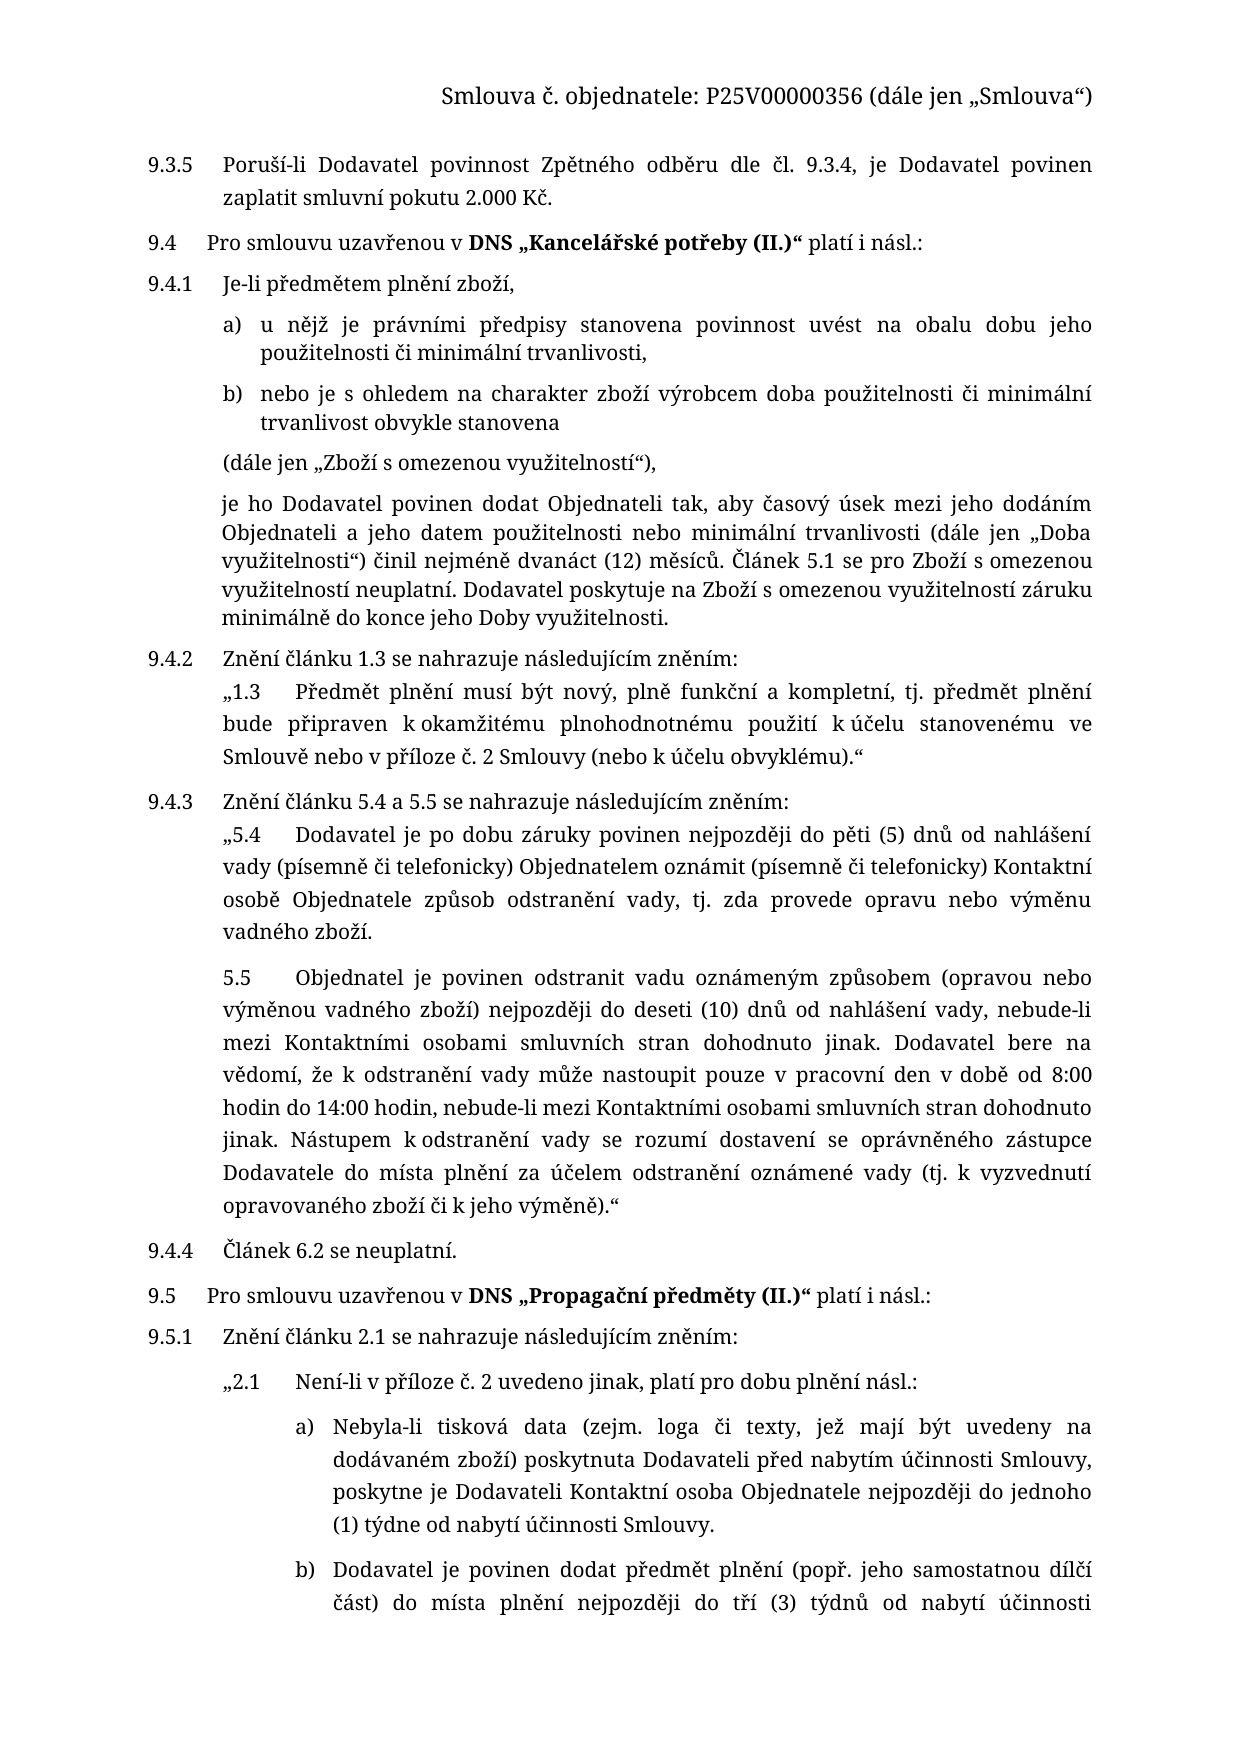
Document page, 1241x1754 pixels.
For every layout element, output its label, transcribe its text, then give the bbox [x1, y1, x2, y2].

list „1.3 Předmět plnění musí být nový, plně funkční a kompletní, tj. předmět plnění bude připraven k okamžitému plnohodnotnému použití k účelu stanovenému ve Smlouvě nebo v příloze č. 2 Smlouvy (nebo k účelu obvyklému).“ [223, 677, 1093, 770]
list 5.5 Objednatel je povinen odstranit vadu oznámeným způsobem (opravou nebo výměnou vadného zboží) nejpozději do deseti (10) dnů od nahlášení vady, nebude-li mezi Kontaktními osobami smluvních stran dohodnuto jinak. Dodavatel bere na vědomí, že k odstranění vady může nastoupit pouze v pracovní den v době od 8:00 hodin do 14:00 hodin, nebude-li mezi Kontaktními osobami smluvních stran dohodnuto jinak. Nástupem k odstranění vady se rozumí dostavení se oprávněného zástupce Dodavatele do místa plnění za účelem odstranění oznámené vady (tj. k vyzvednutí opravovaného zboží či k jeho výměně).“ [223, 963, 1093, 1219]
list nebo je s ohledem na charakter zboží výrobcem doba použitelnosti či minimální trvanlivost obvykle stanovena [223, 379, 1093, 436]
list Pro smlouvu uzavřenou v DNS „Propagační předměty (II.)“ platí i násl.: [148, 1281, 1093, 1309]
text je ho Dodavatel povinen dodat Objednateli tak, aby časový úsek mezi jeho dodáním Objednateli a jeho datem použitelnosti nebo minimální trvanlivosti (dále jen „Doba využitelnosti“) činil nejméně dvanáct (12) měsíců. Článek 5.1 se pro Zboží s omezenou využitelností neuplatní. Dodavatel poskytuje na Zboží s omezenou využitelností záruku minimálně do konce jeho Doby využitelnosti. [221, 489, 1093, 632]
list Znění článku 2.1 se nahrazuje následujícím zněním: [148, 1322, 1093, 1350]
list Článek 6.2 se neuplatní. [148, 1236, 1093, 1264]
text (dále jen „Zboží s omezenou využitelností“), [223, 448, 1093, 477]
list u nějž je právními předpisy stanovena povinnost uvést na obalu dobu jeho použitelnosti či minimální trvanlivosti, [223, 310, 1093, 367]
list „2.1 Není-li v příloze č. 2 uvedeno jinak, platí pro dobu plnění násl.: [223, 1367, 1093, 1396]
list Nebyla-li tisková data (zejm. loga či texty, jež mají být uvedeny na dodávaném zboží) poskytnuta Dodavateli před nabytím účinnosti Smlouvy, poskytne je Dodavateli Kontaktní osoba Objednatele nejpozději do jednoho (1) týdne od nabytí účinnosti Smlouvy. [295, 1412, 1093, 1538]
list „5.4 Dodavatel je po dobu záruky povinen nejpozději do pěti (5) dnů od nahlášení vady (písemně či telefonicky) Objednatelem oznámit (písemně či telefonicky) Kontaktní osobě Objednatele způsob odstranění vady, tj. zda provede opravu nebo výměnu vadného zboží. [223, 820, 1093, 946]
list Je-li předmětem plnění zboží, [148, 269, 1093, 297]
list Poruší-li Dodavatel povinnost Zpětného odběru dle čl. 9.3.4, je Dodavatel povinen zaplatit smluvní pokutu 2.000 Kč. [148, 150, 1093, 211]
list Pro smlouvu uzavřenou v DNS „Kancelářské potřeby (II.)“ platí i násl.: [148, 228, 1093, 256]
list Znění článku 1.3 se nahrazuje následujícím zněním: [148, 644, 1093, 673]
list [295, 1555, 1093, 1616]
list Znění článku 5.4 a 5.5 se nahrazuje následujícím zněním: [148, 787, 1093, 816]
